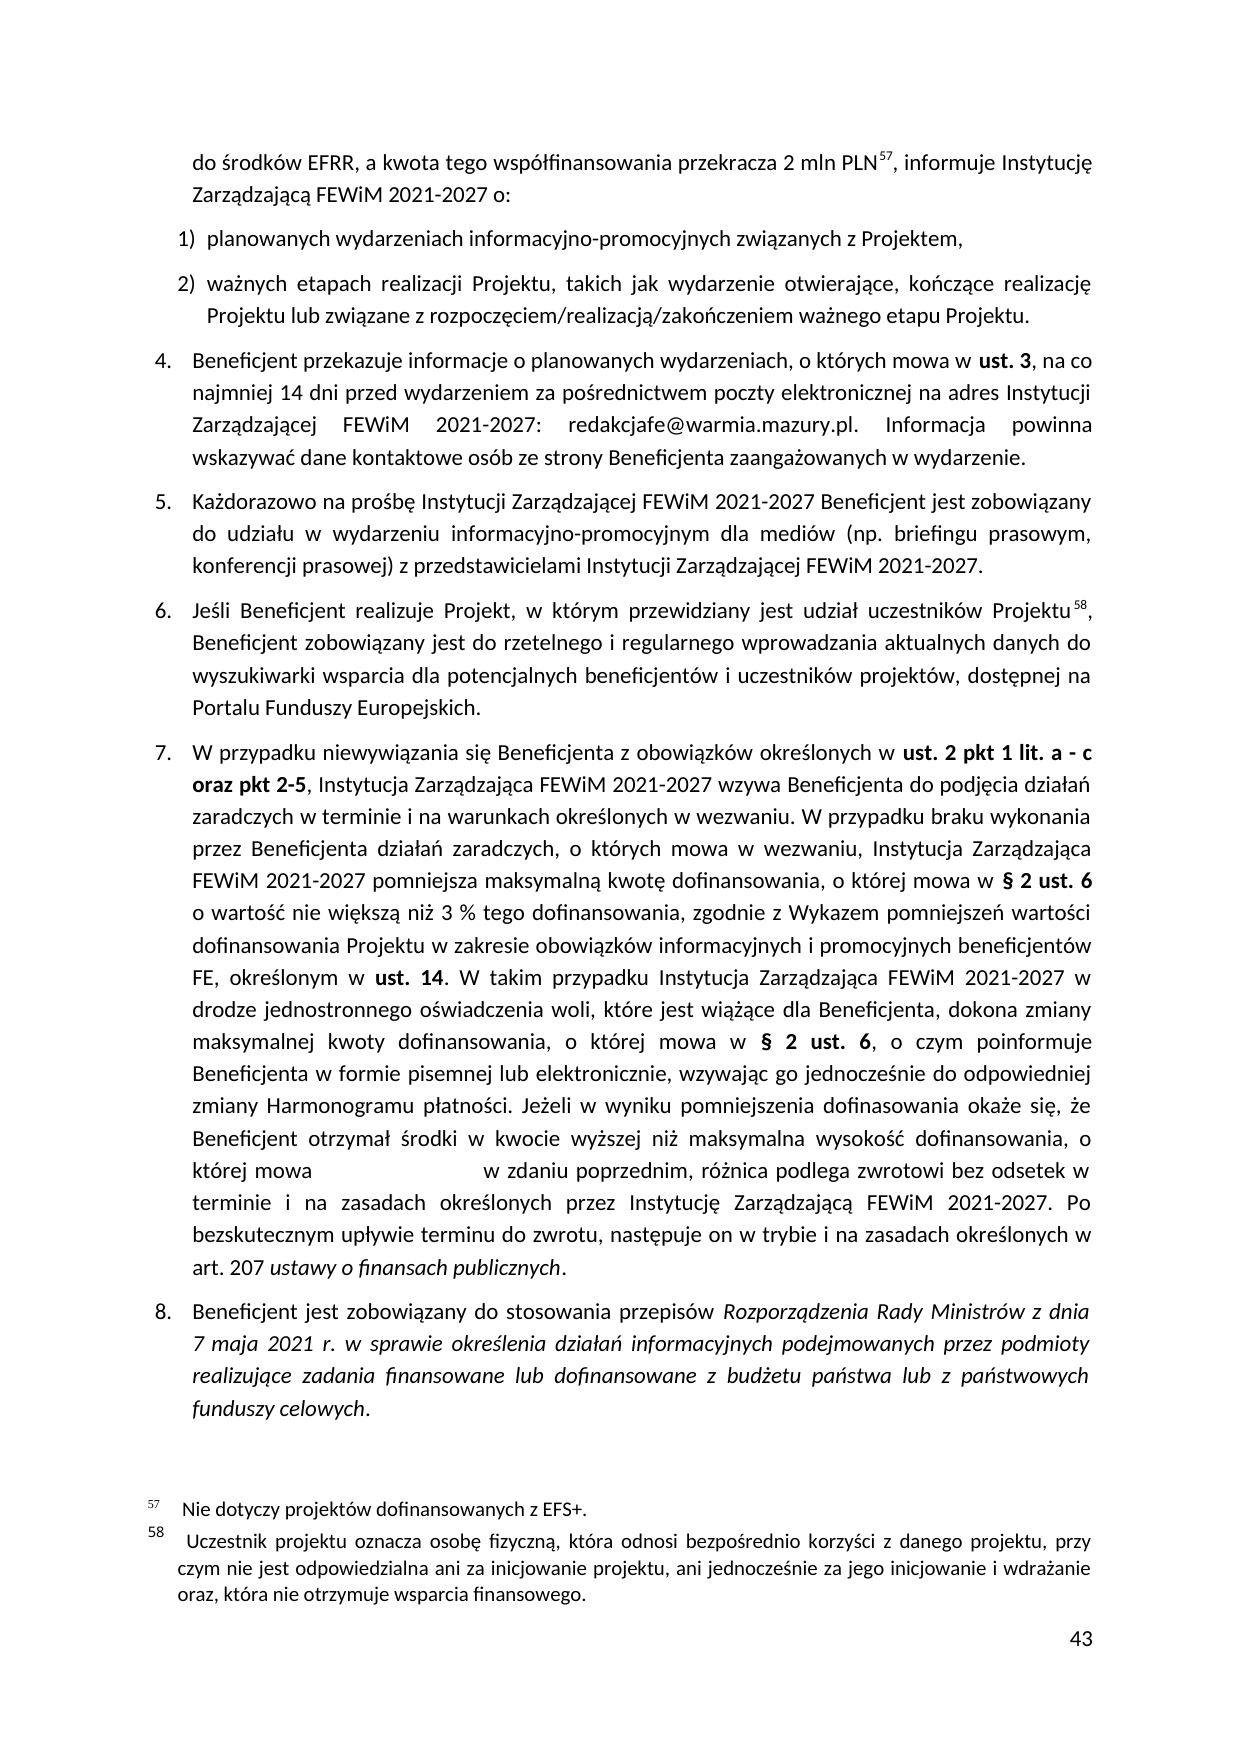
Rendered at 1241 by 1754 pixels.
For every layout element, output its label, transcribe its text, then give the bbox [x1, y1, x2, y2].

list ważnych etapach realizacji Projektu, takich jak wydarzenie otwierające, kończące realizację Projektu lub związane z rozpoczęciem/realizacją/zakończeniem ważnego etapu Projektu. [177, 269, 1093, 329]
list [154, 148, 1093, 208]
list Każdorazowo na prośbę Instytucji Zarządzającej FEWiM 2021-2027 Beneficjent jest zobowiązany do udziału w wydarzeniu informacyjno-promocyjnym dla mediów (np. briefingu prasowym, konferencji prasowej) z przedstawicielami Instytucji Zarządzającej FEWiM 2021-2027. [154, 487, 1093, 580]
list Beneficjent jest zobowiązany do stosowania przepisów Rozporządzenia Rady Ministrów z dnia 7 maja 2021 r. w sprawie określenia działań informacyjnych podejmowanych przez podmioty realizujące zadania finansowane lub dofinansowane z budżetu państwa lub z państwowych funduszy celowych. [154, 1297, 1093, 1422]
list planowanych wydarzeniach informacyjno-promocyjnych związanych z Projektem, [177, 224, 1093, 252]
list Jeśli Beneficjent realizuje Projekt, w którym przewidziany jest udział uczestników Projektu, Beneficjent zobowiązany jest do rzetelnego i regularnego wprowadzania aktualnych danych do wyszukiwarki wsparcia dla potencjalnych beneficjentów i uczestników projektów, dostępnej na Portalu Funduszy Europejskich. [154, 596, 1093, 721]
list W przypadku niewywiązania się Beneficjenta z obowiązków określonych w ust. 2 pkt 1 lit. a - c oraz pkt 2-5, Instytucja Zarządzająca FEWiM 2021-2027 wzywa Beneficjenta do podjęcia działań zaradczych w terminie i na warunkach określonych w wezwaniu. W przypadku braku wykonania przez Beneficjenta działań zaradczych, o których mowa w wezwaniu, Instytucja Zarządzająca FEWiM 2021-2027 pomniejsza maksymalną kwotę dofinansowania, o której mowa w § 2 ust. 6 o wartość nie większą niż 3 % tego dofinansowania, zgodnie z Wykazem pomniejszeń wartości dofinansowania Projektu w zakresie obowiązków informacyjnych i promocyjnych beneficjentów FE, określonym w ust. 14. W takim przypadku Instytucja Zarządzająca FEWiM 2021-2027 w drodze jednostronnego oświadczenia woli, które jest wiążące dla Beneficjenta, dokona zmiany maksymalnej kwoty dofinansowania, o której mowa w § 2 ust. 6, o czym poinformuje Beneficjenta w formie pisemnej lub elektronicznie, wzywając go jednocześnie do odpowiedniej zmiany Harmonogramu płatności. Jeżeli w wyniku pomniejszenia dofinasowania okaże się, że Beneficjent otrzymał środki w kwocie wyższej niż maksymalna wysokość dofinansowania, o której mowa w zdaniu poprzednim, różnica podlega zwrotowi bez odsetek w terminie i na zasadach określonych przez Instytucję Zarządzającą FEWiM 2021-2027. Po bezskutecznym upływie terminu do zwrotu, następuje on w trybie i na zasadach określonych w art. 207 ustawy o finansach publicznych. [154, 738, 1093, 1281]
list Beneficjent przekazuje informacje o planowanych wydarzeniach, o których mowa w ust. 3, na co najmniej 14 dni przed wydarzeniem za pośrednictwem poczty elektronicznej na adres Instytucji Zarządzającej FEWiM 2021-2027: redakcjafe@warmia.mazury.pl. Informacja powinna wskazywać dane kontaktowe osób ze strony Beneficjenta zaangażowanych w wydarzenie. [154, 346, 1093, 471]
